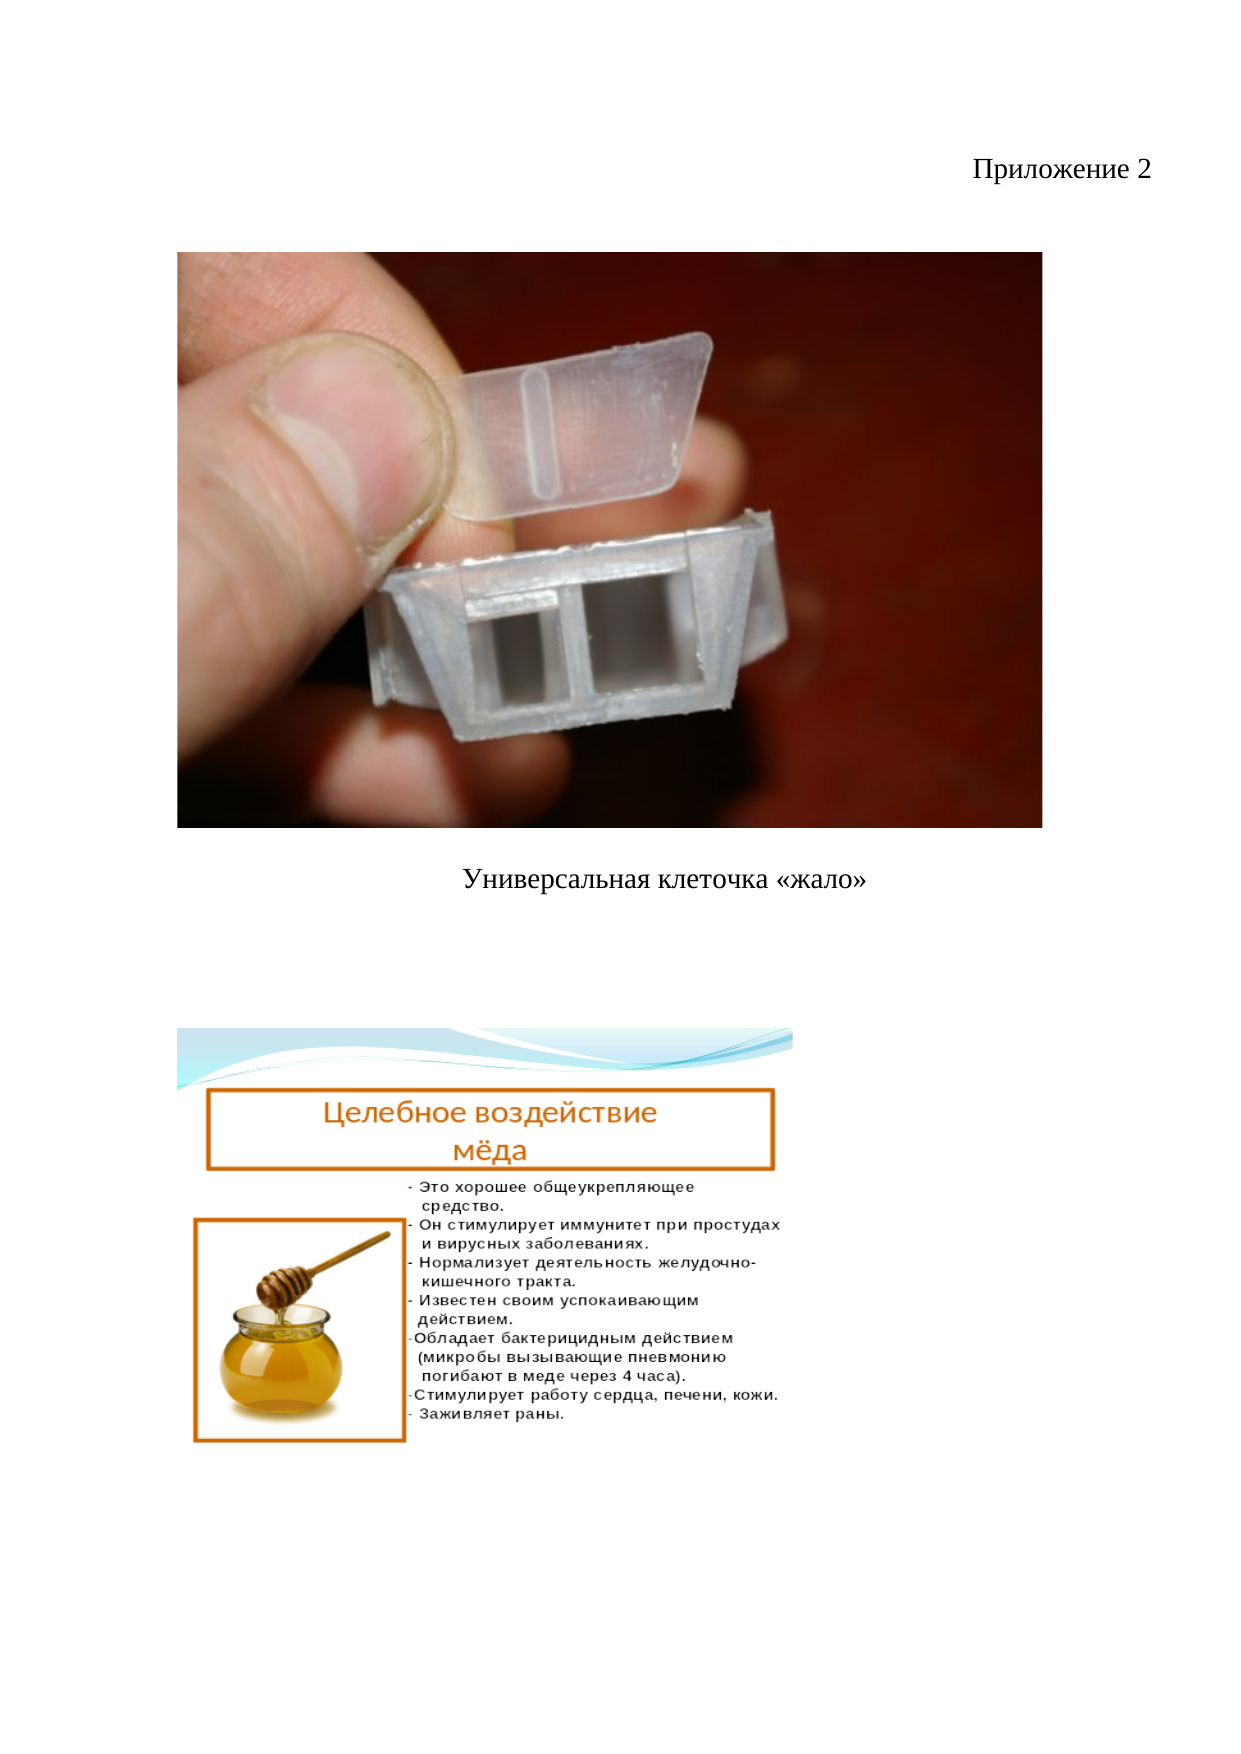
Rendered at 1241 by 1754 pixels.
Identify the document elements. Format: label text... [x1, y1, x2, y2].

text Приложение 2 [177, 152, 1152, 185]
picture [177, 252, 1043, 828]
text Универсальная клеточка «жало» [177, 861, 1152, 894]
